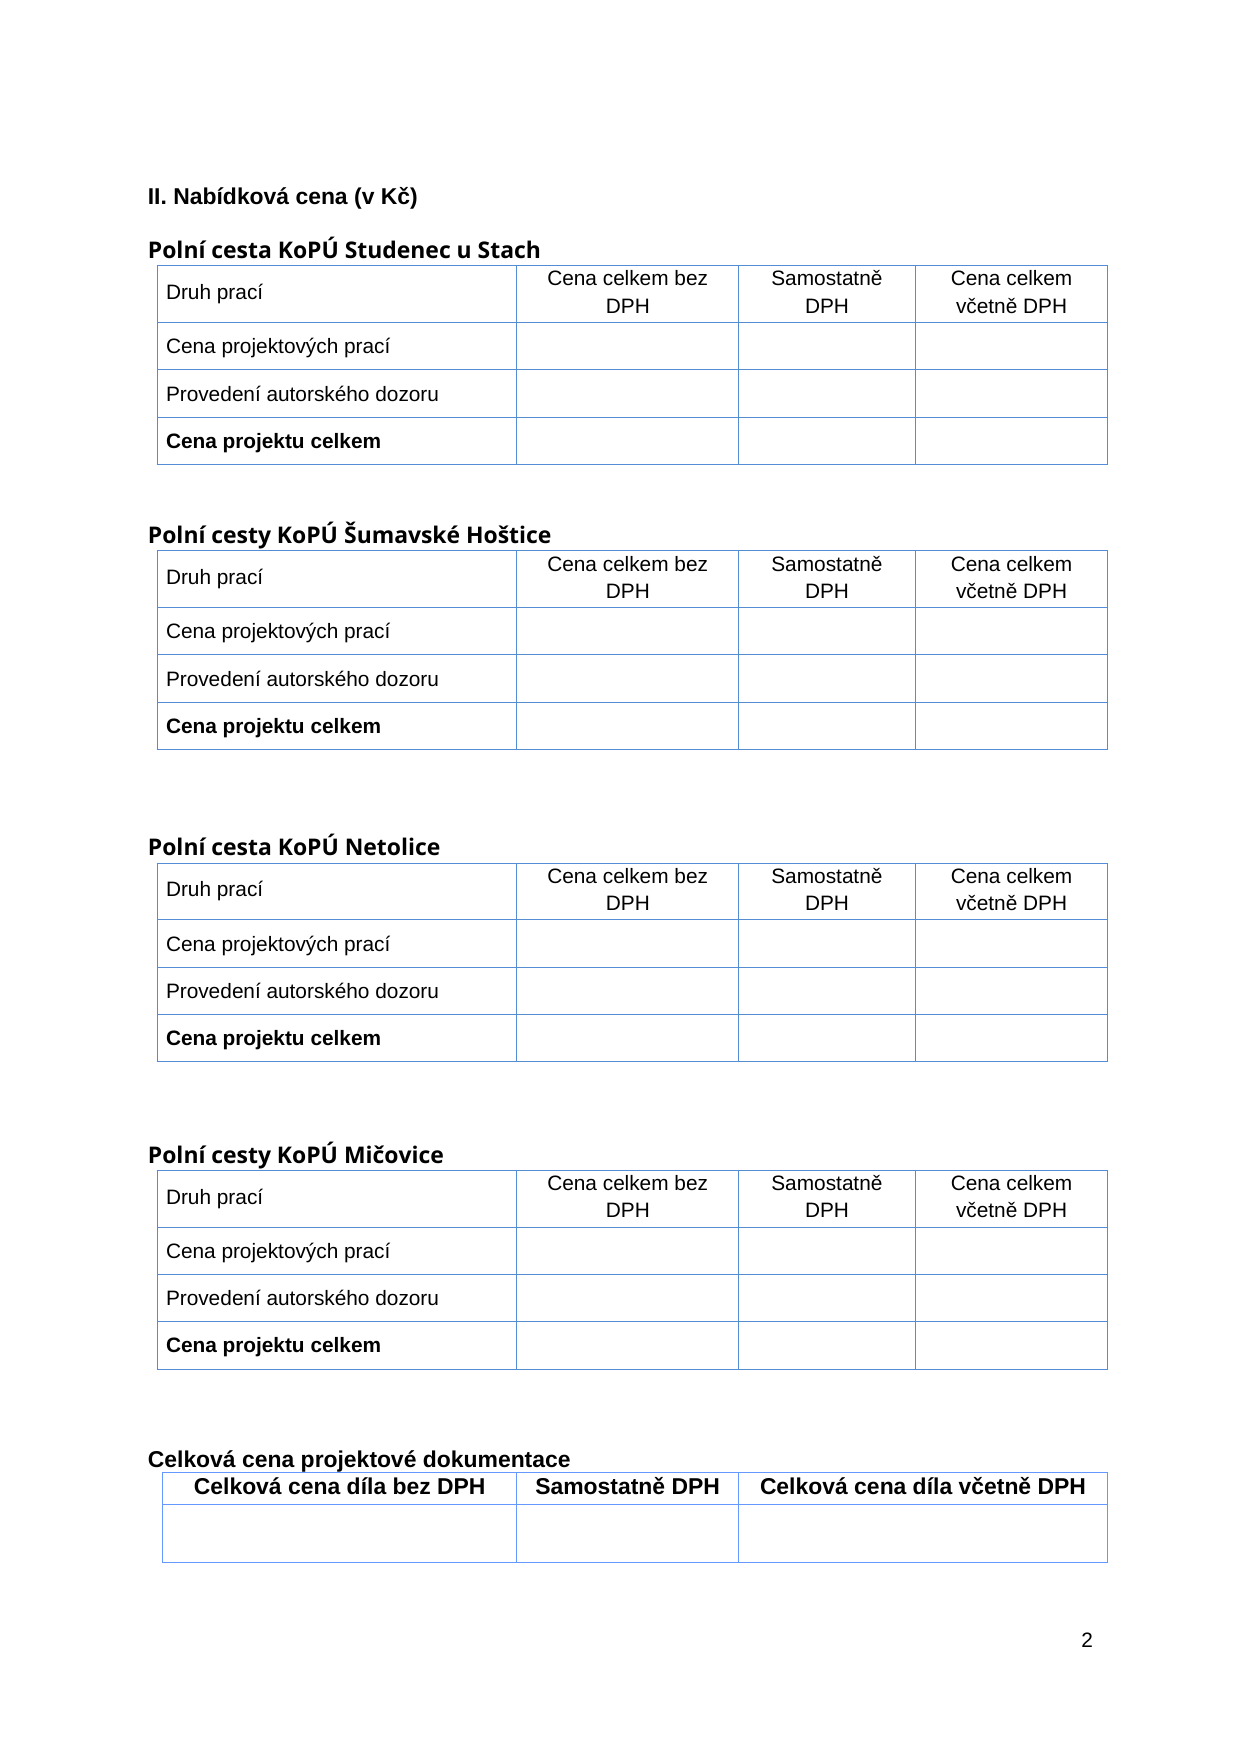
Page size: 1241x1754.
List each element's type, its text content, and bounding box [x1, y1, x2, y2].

table_cell Cena projektových prací [158, 920, 516, 967]
table_header Druh prací [158, 551, 516, 607]
table_cell [916, 323, 1107, 369]
table_header Cena celkem bez DPH [517, 266, 738, 322]
table_cell [739, 1228, 915, 1274]
table_cell [739, 323, 915, 369]
table_cell [163, 1505, 516, 1562]
text Polní cesty KoPÚ Šumavské Hoštice [148, 519, 1093, 550]
table_cell Cena projektu celkem [158, 418, 516, 464]
table_cell [739, 1505, 1107, 1562]
table_header Druh prací [158, 864, 516, 919]
table_cell [739, 1015, 915, 1061]
table_header Samostatně DPH [739, 1171, 915, 1227]
table_cell [916, 370, 1107, 417]
table_cell Provedení autorského dozoru [158, 370, 516, 417]
table_cell Provedení autorského dozoru [158, 655, 516, 702]
table_cell [739, 920, 915, 967]
table_cell [739, 1322, 915, 1368]
table_header Samostatně DPH [739, 266, 915, 322]
table_header Druh prací [158, 1171, 516, 1227]
table_header Cena celkem včetně DPH [916, 864, 1107, 919]
table_cell [517, 323, 738, 369]
table_cell Cena projektu celkem [158, 1015, 516, 1061]
text Polní cesta KoPÚ Netolice [148, 831, 1093, 862]
table_header Samostatně DPH [739, 551, 915, 607]
table_cell [517, 1228, 738, 1274]
table_cell [916, 608, 1107, 654]
table_cell [517, 1505, 738, 1562]
table_cell [739, 418, 915, 464]
table_cell Cena projektu celkem [158, 703, 516, 749]
table_cell [739, 655, 915, 702]
table_header Samostatně DPH [517, 1473, 738, 1504]
table_cell [517, 703, 738, 749]
table_cell [517, 370, 738, 417]
table_header Druh prací [158, 266, 516, 322]
table_cell [916, 703, 1107, 749]
table_cell Provedení autorského dozoru [158, 968, 516, 1014]
table_cell [916, 655, 1107, 702]
table_header Celková cena díla bez DPH [163, 1473, 516, 1504]
table_cell [517, 968, 738, 1014]
table_header Cena celkem bez DPH [517, 864, 738, 919]
table_cell Cena projektu celkem [158, 1322, 516, 1368]
table_header Cena celkem bez DPH [517, 1171, 738, 1227]
table_header Cena celkem včetně DPH [916, 551, 1107, 607]
table_header Cena celkem včetně DPH [916, 266, 1107, 322]
table_cell [517, 608, 738, 654]
table_cell [916, 1275, 1107, 1321]
table_cell Provedení autorského dozoru [158, 1275, 516, 1321]
table_cell [739, 370, 915, 417]
text Polní cesta KoPÚ Studenec u Stach [148, 234, 1093, 265]
table_header Samostatně DPH [739, 864, 915, 919]
text Polní cesty KoPÚ Mičovice [148, 1138, 1093, 1170]
table_cell [739, 703, 915, 749]
table_cell [517, 655, 738, 702]
table_cell [916, 1322, 1107, 1368]
table_header Cena celkem bez DPH [517, 551, 738, 607]
table_cell [916, 418, 1107, 464]
table_cell [517, 418, 738, 464]
table_cell [916, 920, 1107, 967]
table_cell [517, 1322, 738, 1368]
table_cell Cena projektových prací [158, 323, 516, 369]
table_cell [739, 1275, 915, 1321]
table_cell [916, 968, 1107, 1014]
table_cell Cena projektových prací [158, 608, 516, 654]
table_cell [739, 608, 915, 654]
table_cell [739, 968, 915, 1014]
text II. Nabídková cena (v Kč) [148, 183, 1093, 209]
table_cell [916, 1228, 1107, 1274]
table_header Celková cena díla včetně DPH [739, 1473, 1107, 1504]
table_header Cena celkem včetně DPH [916, 1171, 1107, 1227]
table_cell [916, 1015, 1107, 1061]
text Celková cena projektové dokumentace [148, 1446, 1093, 1472]
table_cell [517, 1275, 738, 1321]
table_cell [517, 920, 738, 967]
table_cell [517, 1015, 738, 1061]
table_cell Cena projektových prací [158, 1228, 516, 1274]
